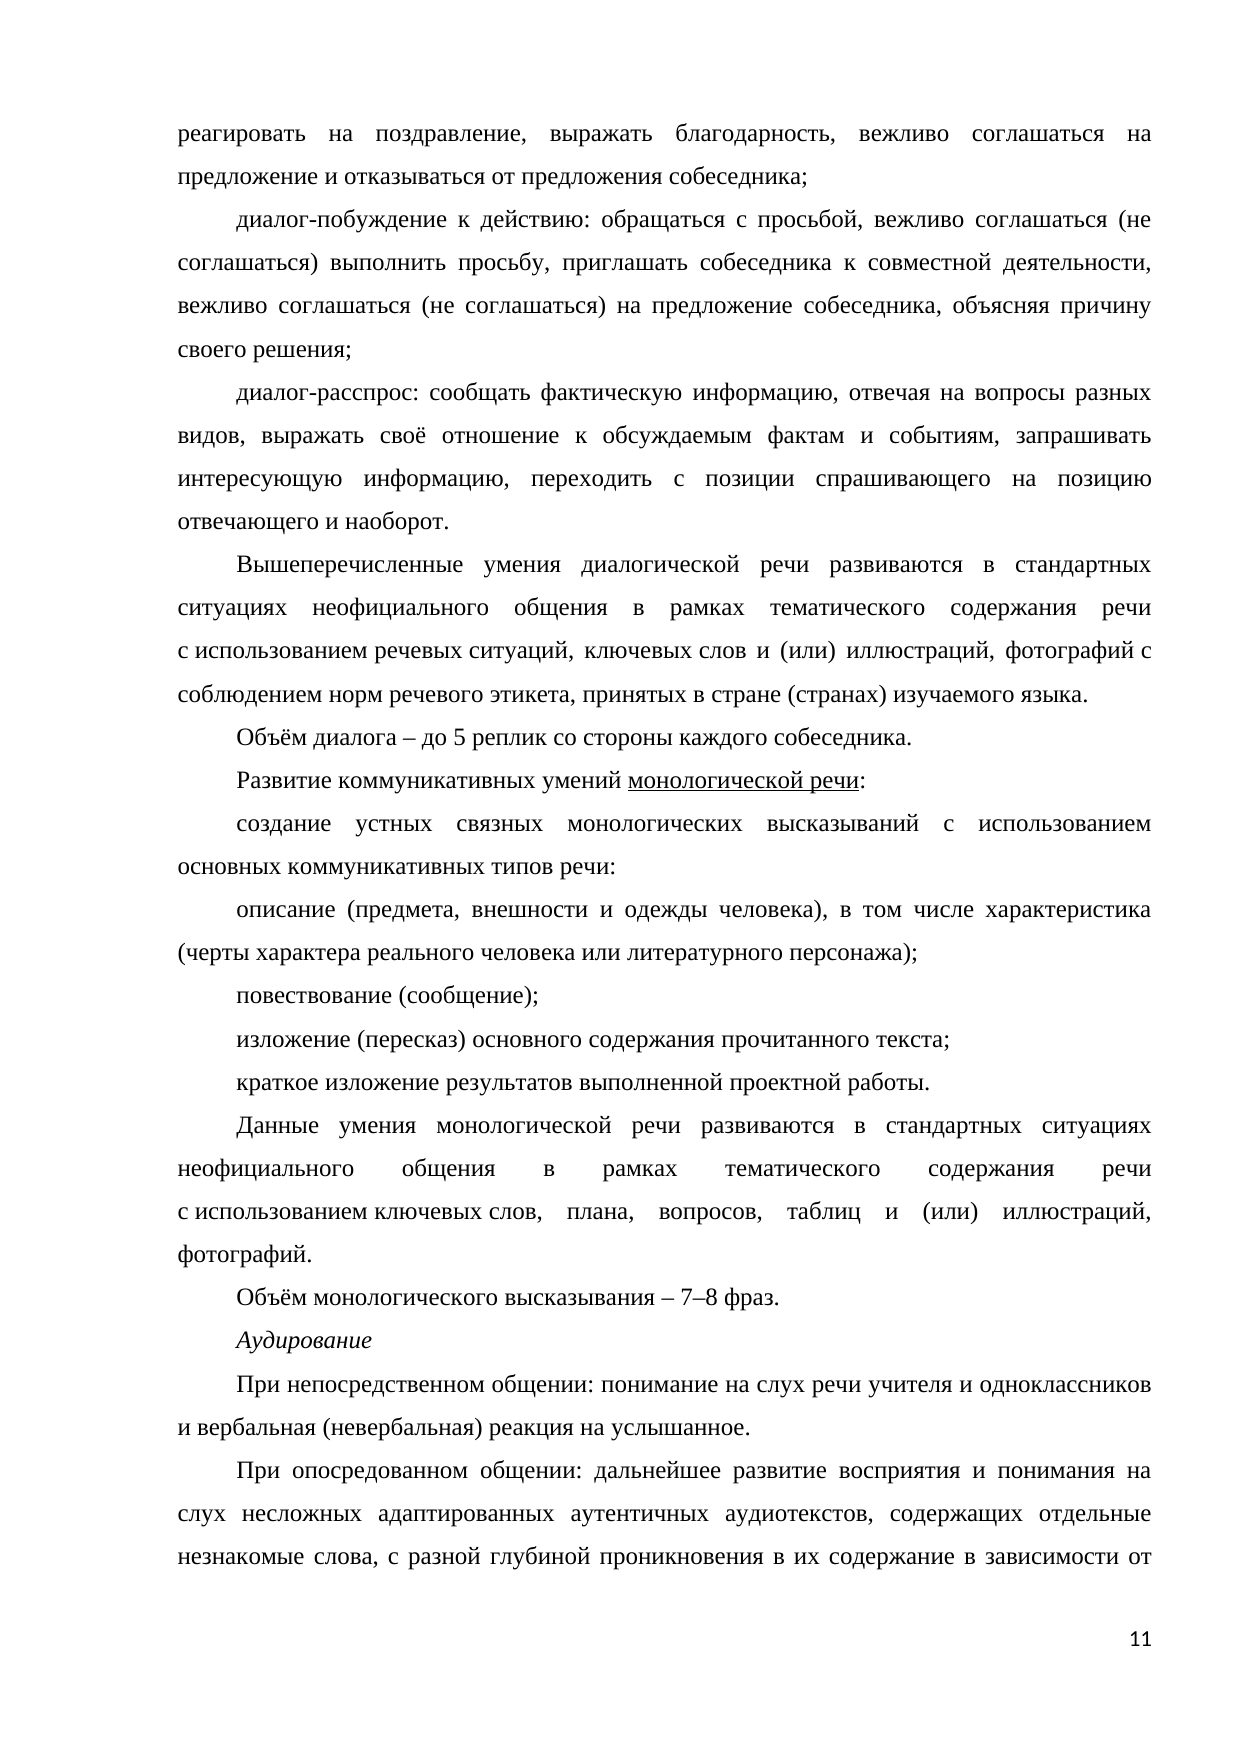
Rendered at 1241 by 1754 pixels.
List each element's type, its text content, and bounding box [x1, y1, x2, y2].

text описание (предмета, внешности и одежды человека), в том числе характеристика (черты характера реального человека или литературного персонажа); [177, 894, 1152, 966]
text Данные умения монологической речи развиваются в стандартных ситуациях неофициального общения в рамках тематического содержания речи с использованием ключевых слов, плана, вопросов, таблиц и (или) иллюстраций, фотографий. [177, 1110, 1152, 1268]
text повествование (сообщение); [177, 981, 1152, 1009]
text Аудирование [177, 1326, 1152, 1354]
text При непосредственном общении: понимание на слух речи учителя и одноклассников и вербальная (невербальная) реакция на услышанное. [177, 1369, 1152, 1441]
text Объём диалога – до 5 реплик со стороны каждого собеседника. [177, 722, 1152, 751]
text Развитие коммуникативных умений монологической речи: [177, 765, 1152, 794]
text Объём монологического высказывания – 7–8 фраз. [177, 1282, 1152, 1311]
text диалог-расспрос: сообщать фактическую информацию, отвечая на вопросы разных видов, выражать своё отношение к обсуждаемым фактам и событиям, запрашивать интересующую информацию, переходить с позиции спрашивающего на позицию отвечающего и наоборот. [177, 377, 1152, 535]
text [177, 1455, 1152, 1570]
text создание устных связных монологических высказываний с использованием основных коммуникативных типов речи: [177, 808, 1152, 880]
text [177, 118, 1152, 190]
text Вышеперечисленные умения диалогической речи развиваются в стандартных ситуациях неофициального общения в рамках тематического содержания речи с использованием речевых ситуаций, ключевых слов и (или) иллюстраций, фотографий с соблюдением норм речевого этикета, принятых в стране (странах) изучаемого языка. [177, 549, 1152, 707]
text краткое изложение результатов выполненной проектной работы. [177, 1067, 1152, 1096]
text диалог-побуждение к действию: обращаться с просьбой, вежливо соглашаться (не соглашаться) выполнить просьбу, приглашать собеседника к совместной деятельности, вежливо соглашаться (не соглашаться) на предложение собеседника, объясняя причину своего решения; [177, 204, 1152, 362]
text изложение (пересказ) основного содержания прочитанного текста; [177, 1024, 1152, 1052]
